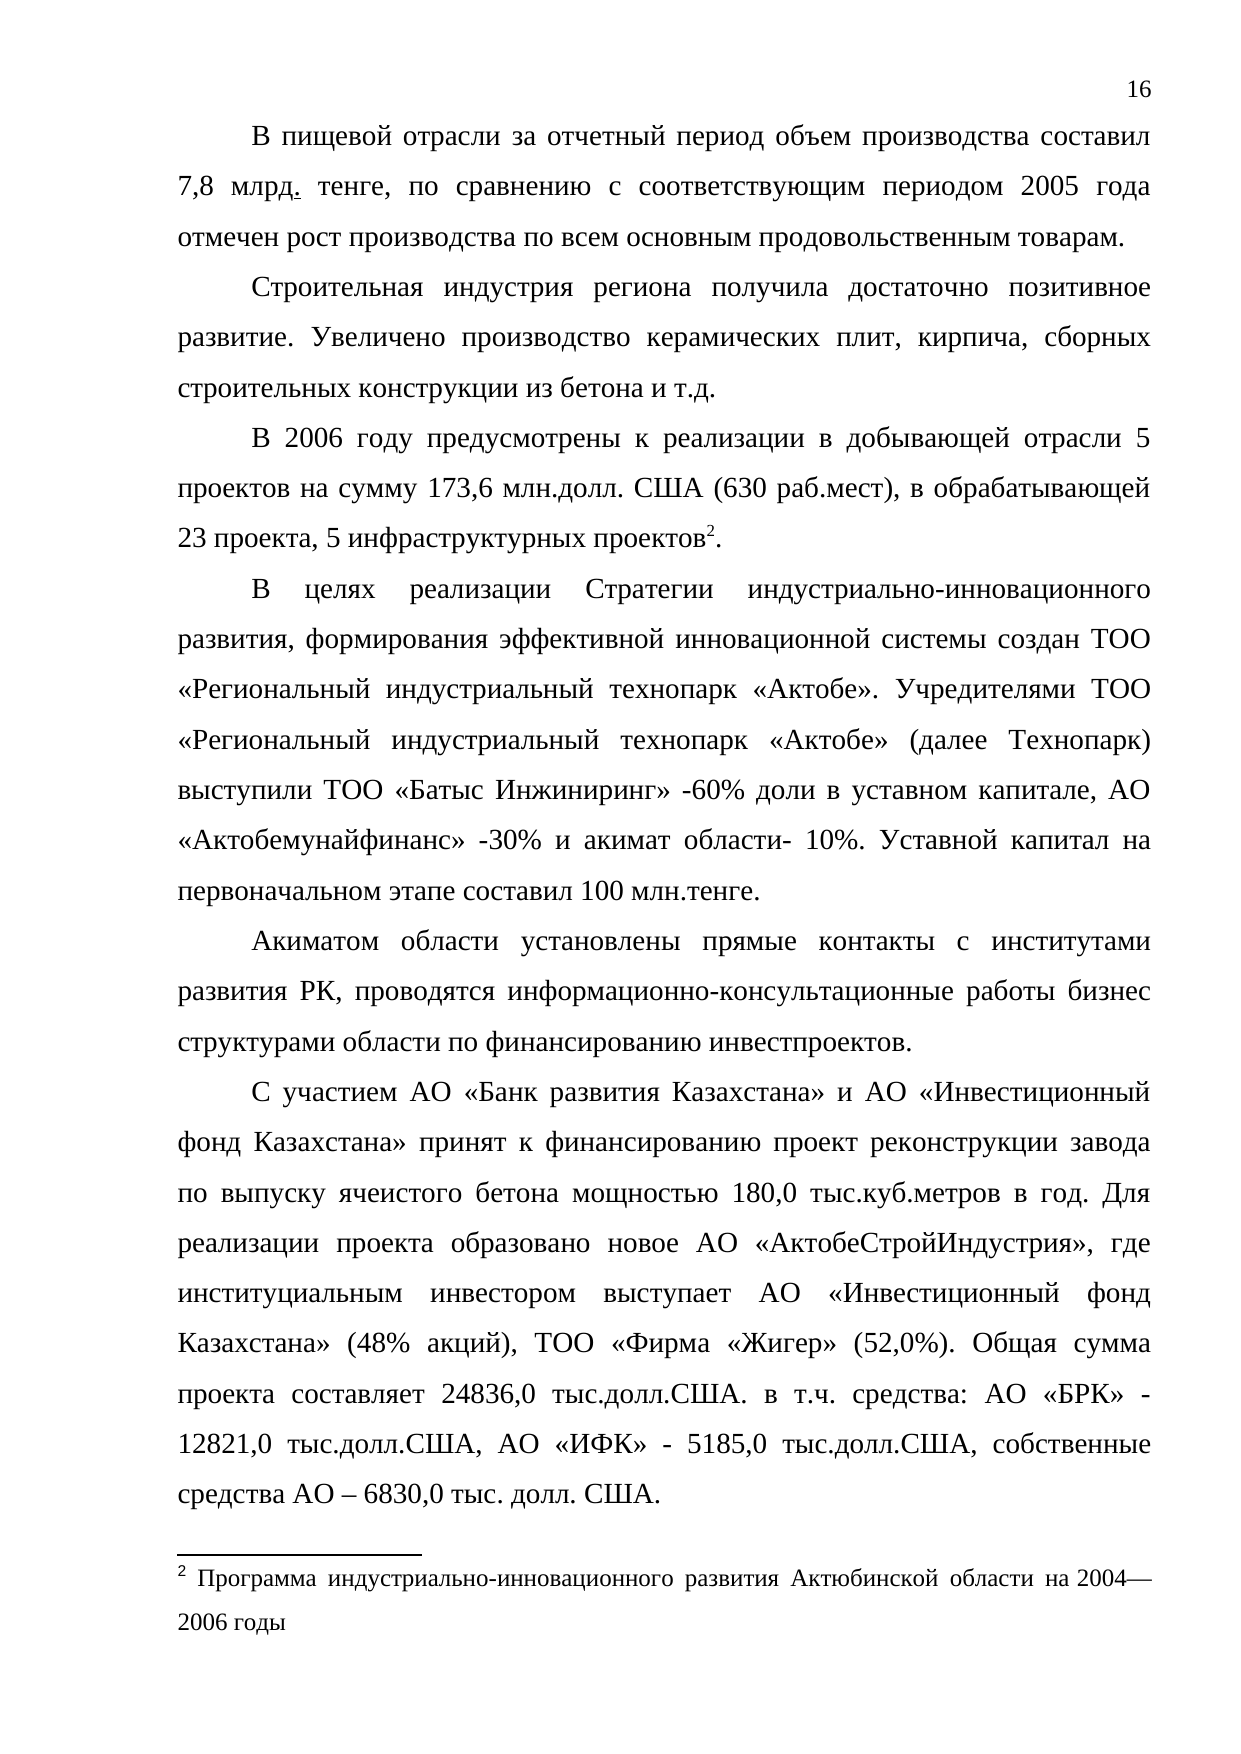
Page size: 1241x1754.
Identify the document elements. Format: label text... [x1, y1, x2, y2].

text В 2006 году предусмотрены к реализации в добывающей отрасли 5 проектов на сумму 173,6 млн.долл. США (630 раб.мест), в обрабатывающей 23 проекта, 5 инфраструктурных проектов. [177, 420, 1152, 554]
text С участием АО «Банк развития Казахстана» и АО «Инвестиционный фонд Казахстана» принят к финансированию проект реконструкции завода по выпуску ячеистого бетона мощностью 180,0 тыс.куб.метров в год. Для реализации проекта образовано новое АО «АктобеСтройИндустрия», где институциальным инвестором выступает АО «Инвестиционный фонд Казахстана» (48% акций), ТОО «Фирма «Жигер» (52,0%). Общая сумма проекта составляет 24836,0 тыс.долл.США. в т.ч. средства: АО «БРК» - 12821,0 тыс.долл.США, АО «ИФК» - 5185,0 тыс.долл.США, собственные средства АО – 6830,0 тыс. долл. США. [177, 1074, 1152, 1510]
text Акиматом области установлены прямые контакты с институтами развития РК, проводятся информационно-консультационные работы бизнес структурами области по финансированию инвестпроектов. [177, 923, 1152, 1057]
text В целях реализации Стратегии индустриально-инновационного развития, формирования эффективной инновационной системы создан ТОО «Региональный индустриальный технопарк «Актобе». Учредителями ТОО «Региональный индустриальный технопарк «Актобе» (далее Технопарк) выступили ТОО «Батыс Инжиниринг» -60% доли в уставном капитале, АО «Актобемунайфинанс» -30% и акимат области- 10%. Уставной капитал на первоначальном этапе составил 100 млн.тенге. [177, 571, 1152, 906]
text Строительная индустрия региона получила достаточно позитивное развитие. Увеличено производство керамических плит, кирпича, сборных строительных конструкции из бетона и т.д. [177, 269, 1152, 403]
text В пищевой отрасли за отчетный период объем производства составил 7,8 млрд. тенге, по сравнению с соответствующим периодом 2005 года отмечен рост производства по всем основным продовольственным товарам. [177, 118, 1152, 252]
